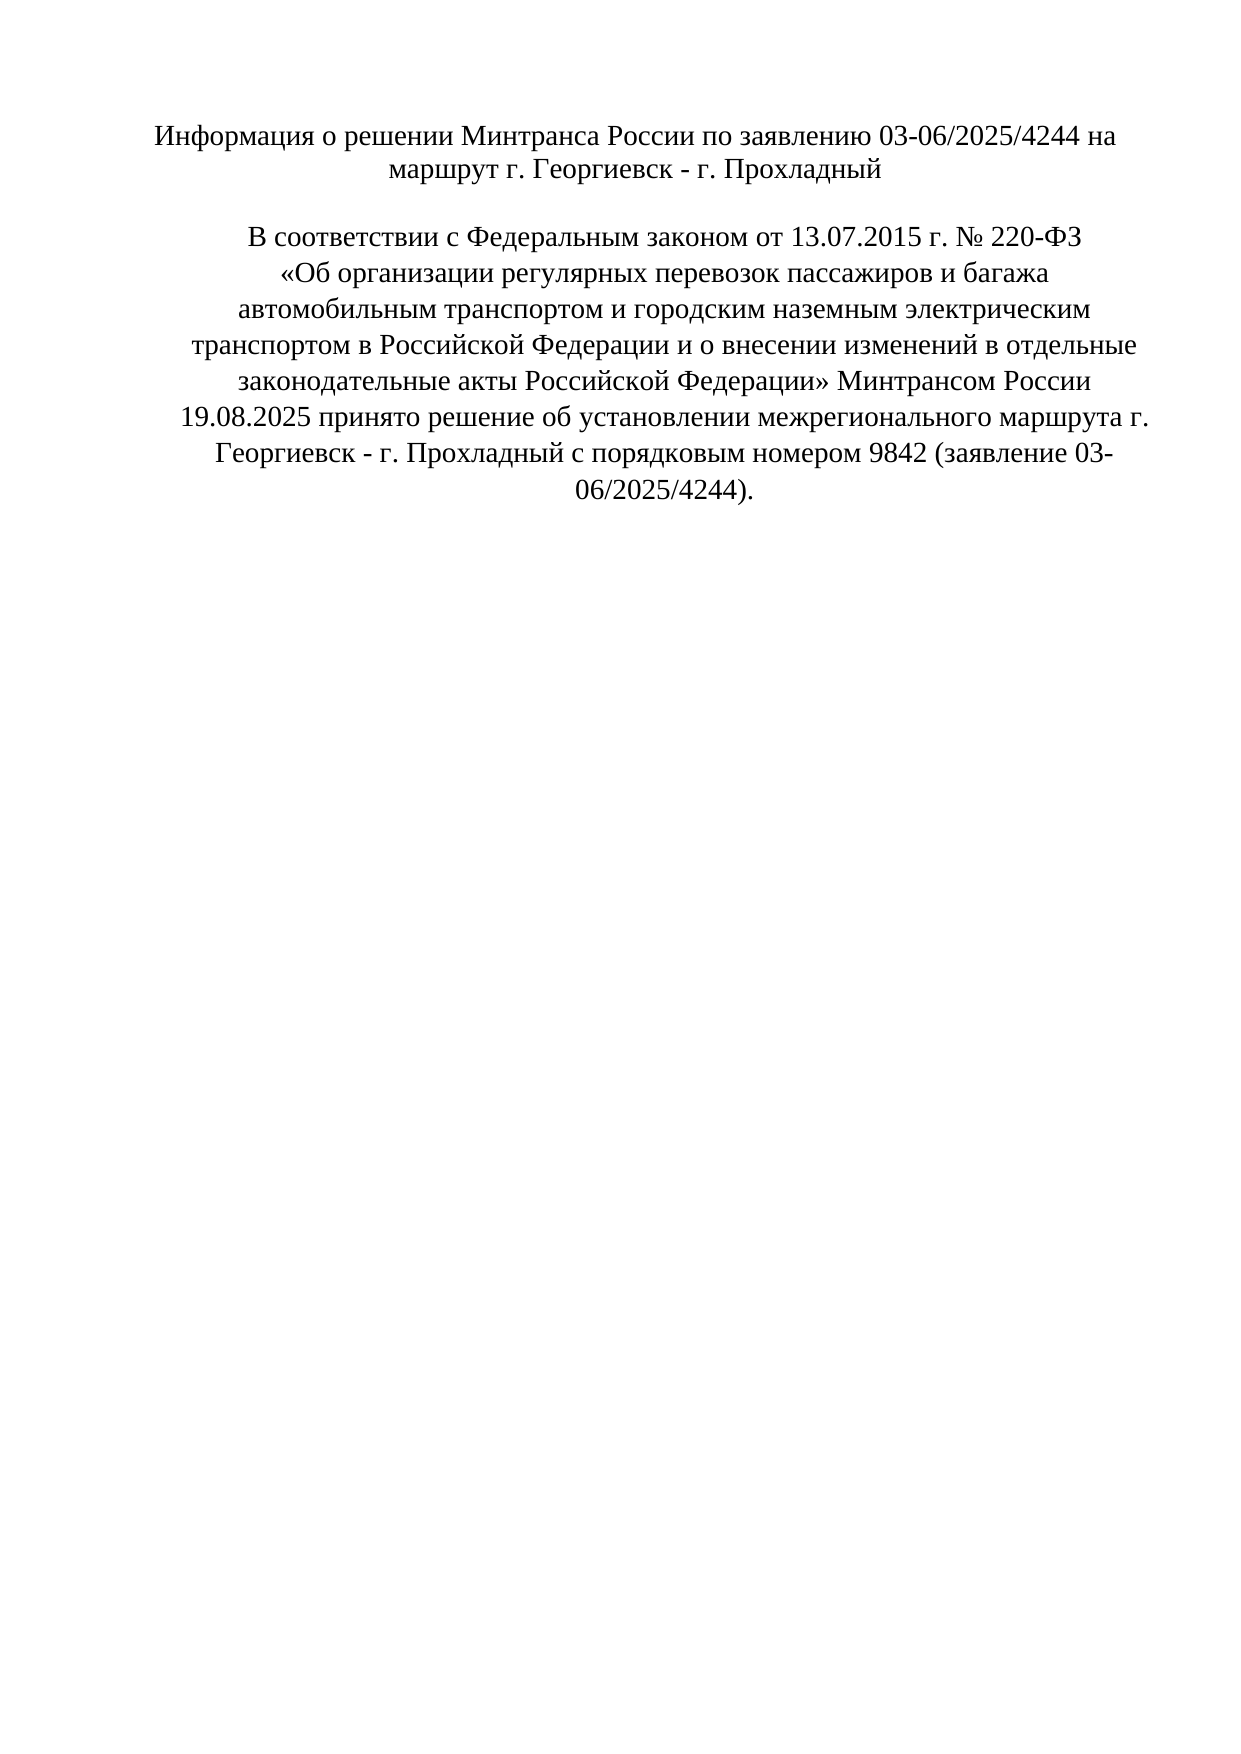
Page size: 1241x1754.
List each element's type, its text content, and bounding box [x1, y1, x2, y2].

text Информация о решении Минтранса России по заявлению 03-06/2025/4244 на маршрут г. Георгиевск - г. Прохладный [118, 118, 1152, 185]
text В соответствии с Федеральным законом от 13.07.2015 г. № 220-ФЗ «Об организации регулярных перевозок пассажиров и багажа автомобильным транспортом и городским наземным электрическим транспортом в Российской Федерации и о внесении изменений в отдельные законодательные акты Российской Федерации» Минтрансом России 19.08.2025 принято решение об установлении межрегионального маршрута г. Георгиевск - г. Прохладный с порядковым номером 9842 (заявление 03-06/2025/4244). [177, 219, 1152, 505]
